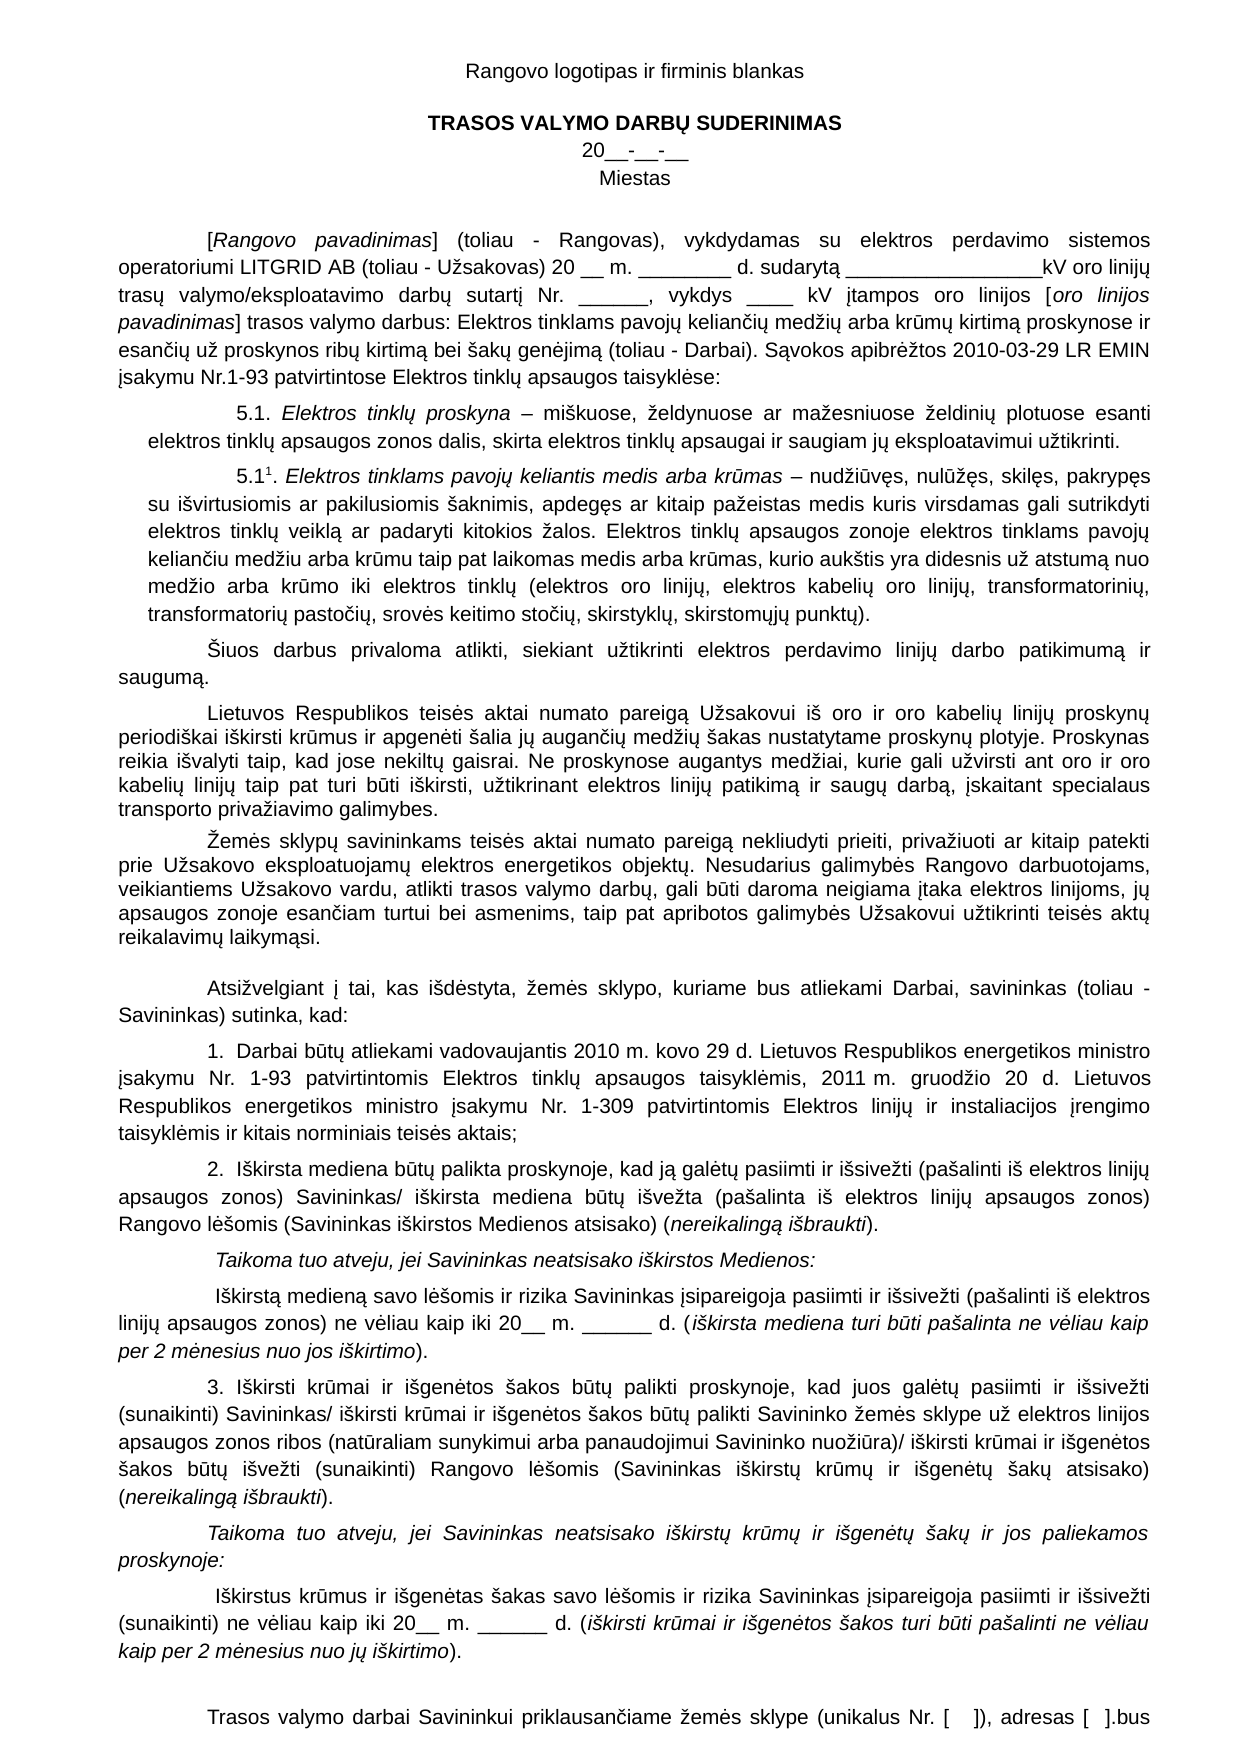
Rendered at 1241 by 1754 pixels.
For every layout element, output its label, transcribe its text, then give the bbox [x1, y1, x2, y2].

text Rangovo logotipas ir firminis blankas [118, 59, 1152, 83]
text Lietuvos Respublikos teisės aktai numato pareigą Užsakovui iš oro ir oro kabelių linijų proskynų periodiškai iškirsti krūmus ir apgenėti šalia jų augančių medžių šakas nustatytame proskynų plotyje. Proskynas reikia išvalyti taip, kad jose nekiltų gaisrai. Ne proskynose augantys medžiai, kurie gali užvirsti ant oro ir oro kabelių linijų taip pat turi būti iškirsti, užtikrinant elektros linijų patikimą ir saugų darbą, įskaitant specialaus transporto privažiavimo galimybes. [118, 701, 1152, 821]
list Darbai būtų atliekami vadovaujantis 2010 m. kovo 29 d. Lietuvos Respublikos energetikos ministro įsakymu Nr. 1-93 patvirtintomis Elektros tinklų apsaugos taisyklėmis, 2011 m. gruodžio 20 d. Lietuvos Respublikos energetikos ministro įsakymu Nr. 1-309 patvirtintomis Elektros linijų ir instaliacijos įrengimo taisyklėmis ir kitais norminiais teisės aktais; [118, 1039, 1152, 1145]
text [118, 1705, 1152, 1729]
text Šiuos darbus privaloma atlikti, siekiant užtikrinti elektros perdavimo linijų darbo patikimumą ir saugumą. [118, 638, 1152, 689]
text TRASOS VALYMO DARBŲ SUDERINIMAS [118, 111, 1152, 135]
text 20__-__-__ [118, 138, 1152, 162]
text 5.11. Elektros tinklams pavojų keliantis medis arba krūmas – nudžiūvęs, nulūžęs, skilęs, pakrypęs su išvirtusiomis ar pakilusiomis šaknimis, apdegęs ar kitaip pažeistas medis kuris virsdamas gali sutrikdyti elektros tinklų veiklą ar padaryti kitokios žalos. Elektros tinklų apsaugos zonoje elektros tinklams pavojų keliančiu medžiu arba krūmu taip pat laikomas medis arba krūmas, kurio aukštis yra didesnis už atstumą nuo medžio arba krūmo iki elektros tinklų (elektros oro linijų, elektros kabelių oro linijų, transformatorinių, transformatorių pastočių, srovės keitimo stočių, skirstyklų, skirstomųjų punktų). [148, 464, 1152, 626]
text Iškirstą medieną savo lėšomis ir rizika Savininkas įsipareigoja pasiimti ir išsivežti (pašalinti iš elektros linijų apsaugos zonos) ne vėliau kaip iki 20__ m. ______ d. (iškirsta mediena turi būti pašalinta ne vėliau kaip per 2 mėnesius nuo jos iškirtimo). [118, 1284, 1152, 1363]
list Iškirsti krūmai ir išgenėtos šakos būtų palikti proskynoje, kad juos galėtų pasiimti ir išsivežti (sunaikinti) Savininkas/ iškirsti krūmai ir išgenėtos šakos būtų palikti Savininko žemės sklype už elektros linijos apsaugos zonos ribos (natūraliam sunykimui arba panaudojimui Savininko nuožiūra)/ iškirsti krūmai ir išgenėtos šakos būtų išvežti (sunaikinti) Rangovo lėšomis (Savininkas iškirstų krūmų ir išgenėtų šakų atsisako) (nereikalingą išbraukti). [118, 1374, 1152, 1508]
text Iškirstus krūmus ir išgenėtas šakas savo lėšomis ir rizika Savininkas įsipareigoja pasiimti ir išsivežti (sunaikinti) ne vėliau kaip iki 20__ m. ______ d. (iškirsti krūmai ir išgenėtos šakos turi būti pašalinti ne vėliau kaip per 2 mėnesius nuo jų iškirtimo). [118, 1584, 1152, 1663]
text Atsižvelgiant į tai, kas išdėstyta, žemės sklypo, kuriame bus atliekami Darbai, savininkas (toliau - Savininkas) sutinka, kad: [118, 975, 1152, 1027]
text [Rangovo pavadinimas] (toliau - Rangovas), vykdydamas su elektros perdavimo sistemos operatoriumi LITGRID AB (toliau - Užsakovas) 20 __ m. ________ d. sudarytą _________________kV oro linijų trasų valymo/eksploatavimo darbų sutartį Nr. ______, vykdys ____ kV įtampos oro linijos [oro linijos pavadinimas] trasos valymo darbus: Elektros tinklams pavojų keliančių medžių arba krūmų kirtimą proskynose ir esančių už proskynos ribų kirtimą bei šakų genėjimą (toliau - Darbai). Sąvokos apibrėžtos 2010-03-29 LR EMIN įsakymu Nr.1-93 patvirtintose Elektros tinklų apsaugos taisyklėse: [118, 228, 1152, 389]
text Žemės sklypų savininkams teisės aktai numato pareigą nekliudyti prieiti, privažiuoti ar kitaip patekti prie Užsakovo eksploatuojamų elektros energetikos objektų. Nesudarius galimybės Rangovo darbuotojams, veikiantiems Užsakovo vardu, atlikti trasos valymo darbų, gali būti daroma neigiama įtaka elektros linijoms, jų apsaugos zonoje esančiam turtui bei asmenims, taip pat apribotos galimybės Užsakovui užtikrinti teisės aktų reikalavimų laikymąsi. [118, 829, 1152, 949]
list Iškirsta mediena būtų palikta proskynoje, kad ją galėtų pasiimti ir išsivežti (pašalinti iš elektros linijų apsaugos zonos) Savininkas/ iškirsta mediena būtų išvežta (pašalinta iš elektros linijų apsaugos zonos) Rangovo lėšomis (Savininkas iškirstos Medienos atsisako) (nereikalingą išbraukti). [118, 1157, 1152, 1236]
text 5.1. Elektros tinklų proskyna – miškuose, želdynuose ar mažesniuose želdinių plotuose esanti elektros tinklų apsaugos zonos dalis, skirta elektros tinklų apsaugai ir saugiam jų eksploatavimui užtikrinti. [148, 401, 1152, 452]
text Taikoma tuo atveju, jei Savininkas neatsisako iškirstų krūmų ir išgenėtų šakų ir jos paliekamos proskynoje: [118, 1520, 1152, 1572]
text Taikoma tuo atveju, jei Savininkas neatsisako iškirstos Medienos: [215, 1248, 1152, 1272]
text Miestas [118, 166, 1152, 190]
